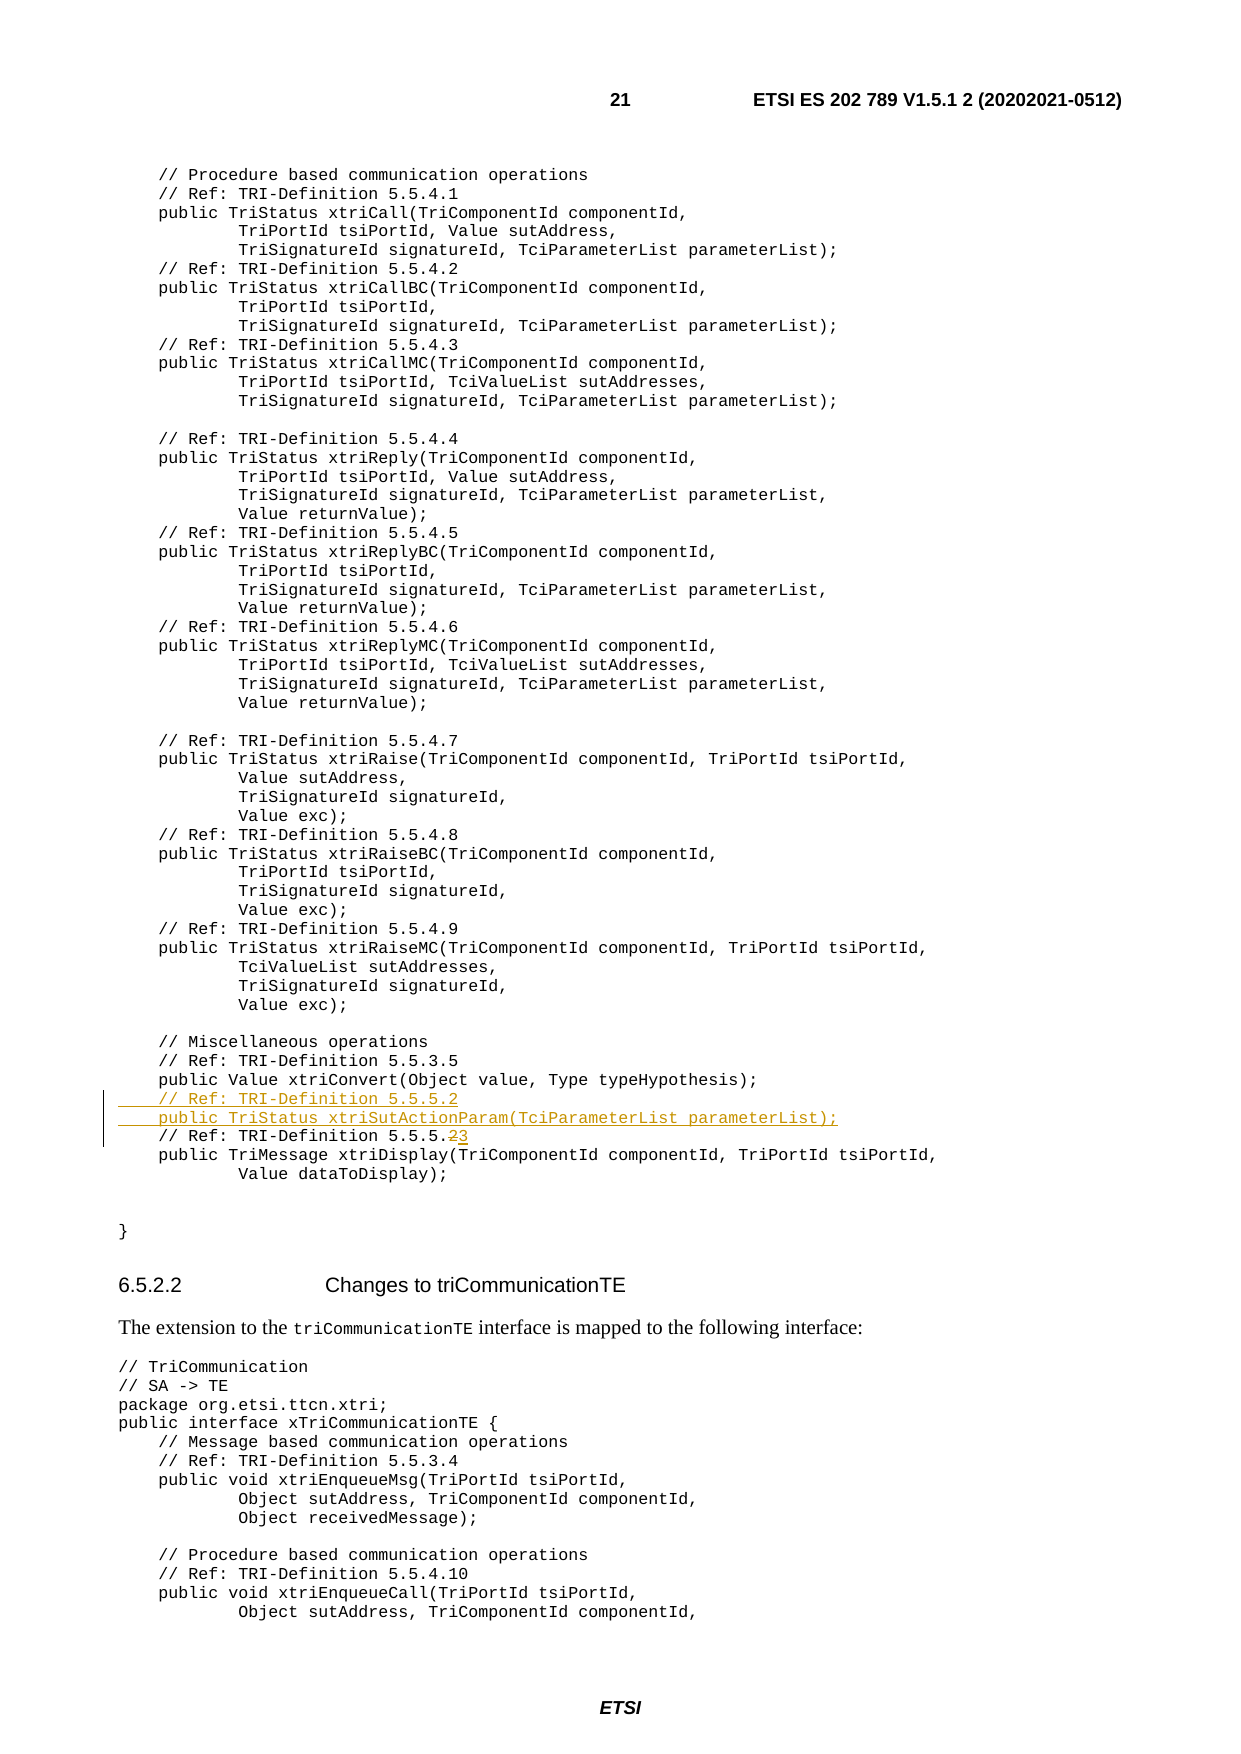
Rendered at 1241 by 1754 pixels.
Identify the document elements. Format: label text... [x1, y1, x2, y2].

text public TriStatus xtriCallMC(TriComponentId componentId, [118, 355, 1122, 374]
text TriPortId tsiPortId, [118, 864, 1122, 883]
text public TriStatus xtriCall(TriComponentId componentId, [118, 204, 1122, 223]
text public TriStatus xtriReplyMC(TriComponentId componentId, [118, 638, 1122, 657]
text TriSignatureId signatureId, TciParameterList parameterList); [118, 317, 1122, 336]
text TriSignatureId signatureId, TciParameterList parameterList, [118, 487, 1122, 506]
text public TriStatus xtriReply(TriComponentId componentId, [118, 449, 1122, 468]
text // Miscellaneous operations [118, 1034, 1122, 1053]
text Value exc); [118, 996, 1122, 1015]
text public void xtriEnqueueCall(TriPortId tsiPortId, [118, 1585, 1122, 1603]
text // Ref: TRI-Definition 5.5.4.5 [118, 525, 1122, 543]
text public TriStatus xtriRaise(TriComponentId componentId, TriPortId tsiPortId, [118, 751, 1122, 770]
text Value returnValue); [118, 694, 1122, 713]
text // Ref: TRI-Definition 5.5.3.5 [118, 1053, 1122, 1071]
text Value dataToDisplay); [118, 1166, 1122, 1184]
text public TriStatus xtriRaiseMC(TriComponentId componentId, TriPortId tsiPortId, [118, 939, 1122, 958]
text public TriStatus xtriRaiseBC(TriComponentId componentId, [118, 845, 1122, 864]
text public interface xTriCommunicationTE { [118, 1415, 1122, 1434]
text TriPortId tsiPortId, Value sutAddress, [118, 223, 1122, 242]
text Value exc); [118, 807, 1122, 826]
text // Ref: TRI-Definition 5.5.4.3 [118, 336, 1122, 355]
text public TriMessage xtriDisplay(TriComponentId componentId, TriPortId tsiPortId, [118, 1147, 1122, 1166]
text // Ref: TRI-Definition 5.5.4.4 [118, 430, 1122, 449]
text 6.5.2.2 Changes to triCommunicationTE [118, 1272, 1122, 1296]
text // Ref: TRI-Definition 5.5.4.7 [118, 732, 1122, 751]
text TriPortId tsiPortId, TciValueList sutAddresses, [118, 374, 1122, 393]
text TriSignatureId signatureId, TciParameterList parameterList); [118, 393, 1122, 412]
text TriSignatureId signatureId, [118, 977, 1122, 996]
text TriPortId tsiPortId, [118, 562, 1122, 581]
text TriSignatureId signatureId, [118, 883, 1122, 902]
text public TriStatus xtriReplyBC(TriComponentId componentId, [118, 543, 1122, 562]
text // Ref: TRI-Definition 5.5.4.10 [118, 1566, 1122, 1585]
text public TriStatus xtriCallBC(TriComponentId componentId, [118, 279, 1122, 298]
text // TriCommunication [118, 1358, 1122, 1377]
text TriPortId tsiPortId, Value sutAddress, [118, 468, 1122, 487]
text public void xtriEnqueueMsg(TriPortId tsiPortId, [118, 1472, 1122, 1490]
text // SA -> TE [118, 1377, 1122, 1396]
text Object sutAddress, TriComponentId componentId, [118, 1490, 1122, 1509]
text package org.etsi.ttcn.xtri; [118, 1396, 1122, 1415]
text Value sutAddress, [118, 770, 1122, 789]
text // Procedure based communication operations [118, 1547, 1122, 1566]
text public Value xtriConvert(Object value, Type typeHypothesis); [118, 1071, 1122, 1090]
text } [118, 1222, 1122, 1241]
text // Ref: TRI-Definition 5.5.4.6 [118, 619, 1122, 638]
text TriSignatureId signatureId, TciParameterList parameterList); [118, 242, 1122, 261]
text // Procedure based communication operations [118, 166, 1122, 185]
text // Ref: TRI-Definition 5.5.3.4 [118, 1453, 1122, 1472]
text TriSignatureId signatureId, TciParameterList parameterList, [118, 676, 1122, 694]
text The extension to the triCommunicationTE interface is mapped to the following interface: [118, 1315, 1122, 1340]
text // Message based communication operations [118, 1434, 1122, 1453]
text // Ref: TRI-Definition 5.5.4.2 [118, 261, 1122, 279]
text TriPortId tsiPortId, [118, 298, 1122, 317]
text TriSignatureId signatureId, TciParameterList parameterList, [118, 581, 1122, 600]
text TciValueList sutAddresses, [118, 958, 1122, 977]
text TriPortId tsiPortId, TciValueList sutAddresses, [118, 657, 1122, 676]
text Object sutAddress, TriComponentId componentId, [118, 1603, 1122, 1622]
text Value returnValue); [118, 600, 1122, 619]
text // Ref: TRI-Definition 5.5.4.8 [118, 826, 1122, 845]
text // Ref: TRI-Definition 5.5.5. [118, 1128, 1122, 1147]
text // Ref: TRI-Definition 5.5.4.9 [118, 921, 1122, 939]
text TriSignatureId signatureId, [118, 789, 1122, 807]
text Value returnValue); [118, 506, 1122, 525]
text Value exc); [118, 902, 1122, 921]
text // Ref: TRI-Definition 5.5.4.1 [118, 185, 1122, 204]
text Object receivedMessage); [118, 1509, 1122, 1528]
